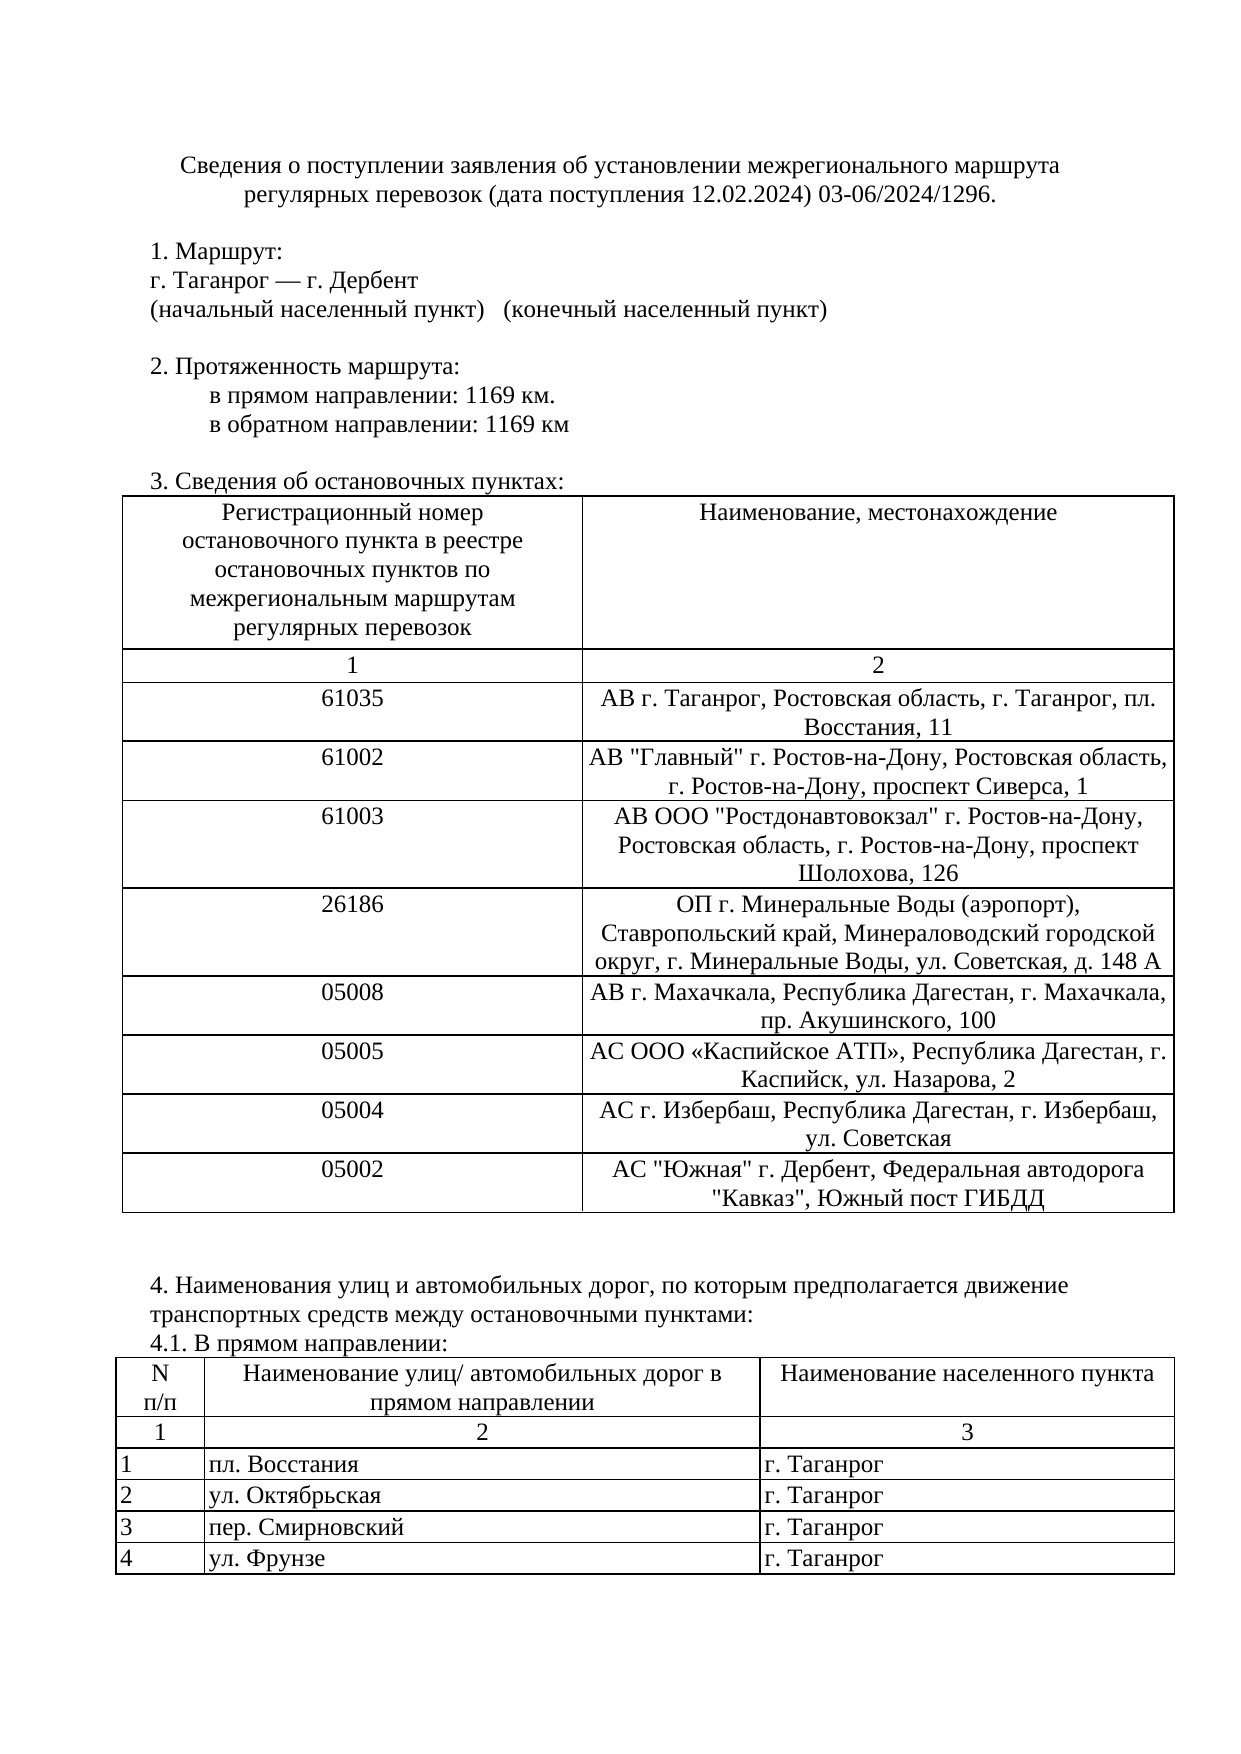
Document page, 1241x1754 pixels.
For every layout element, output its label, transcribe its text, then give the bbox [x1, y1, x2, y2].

table_cell 2 [205, 1417, 759, 1447]
table_cell АВ г. Таганрог, Ростовская область, г. Таганрог, пл. Восстания, 11 [583, 683, 1173, 740]
table_cell пл. Восстания [205, 1449, 759, 1479]
table_cell ул. Октябрьская [205, 1480, 759, 1510]
text в прямом направлении: 1169 км. [150, 380, 1090, 409]
table_cell г. Таганрог [761, 1543, 1174, 1573]
table_cell 05002 [123, 1154, 582, 1211]
text Сведения о поступлении заявления об установлении межрегионального маршрута регулярных перевозок (дата поступления 12.02.2024) 03-06/2024/1296. [150, 150, 1090, 207]
text 1. Маршрут: [150, 236, 1090, 265]
table_cell г. Таганрог [761, 1512, 1174, 1542]
table_header Регистрационный номер остановочного пункта в реестре остановочных пунктов по межрегиональным маршрутам регулярных перевозок [123, 497, 582, 648]
table_header Наименование, местонахождение [583, 497, 1173, 648]
table_cell ул. Фрунзе [205, 1543, 759, 1573]
table_cell 61003 [123, 801, 582, 887]
table_cell ОП г. Минеральные Воды (аэропорт), Ставропольский край, Минераловодский городской округ, г. Минеральные Воды, ул. Советская, д. 148 А [583, 889, 1173, 975]
table_header Наименование улиц/ автомобильных дорог в прямом направлении [205, 1358, 759, 1416]
table_cell 05004 [123, 1095, 582, 1152]
text (начальный населенный пункт) (конечный населенный пункт) [150, 294, 1090, 322]
text в обратном направлении: 1169 км [150, 409, 1090, 437]
text г. Таганрог — г. Дербент [150, 265, 1090, 294]
table_cell 61035 [123, 683, 582, 740]
text 3. Сведения об остановочных пунктах: [150, 466, 1090, 495]
text 2. Протяженность маршрута: [150, 351, 1090, 380]
table_cell 3 [117, 1512, 204, 1542]
table_cell АС г. Избербаш, Республика Дагестан, г. Избербаш, ул. Советская [583, 1095, 1173, 1152]
table_cell 3 [761, 1417, 1174, 1447]
text 4.1. В прямом направлении: [150, 1328, 1090, 1357]
table_cell 1 [117, 1417, 204, 1447]
table_cell 4 [117, 1543, 204, 1573]
table_header N п/п [117, 1358, 204, 1416]
table_cell 2 [117, 1480, 204, 1510]
table_cell пер. Смирновский [205, 1512, 759, 1542]
table_cell АВ ООО "Ростдонавтовокзал" г. Ростов-на-Дону, Ростовская область, г. Ростов-на-Дону, проспект Шолохова, 126 [583, 801, 1173, 887]
table_cell 1 [123, 650, 582, 681]
table_header Наименование населенного пункта [761, 1358, 1174, 1416]
table_cell АВ "Главный" г. Ростов-на-Дону, Ростовская область, г. Ростов-на-Дону, проспект Сиверса, 1 [583, 742, 1173, 799]
table_cell АВ г. Махачкала, Республика Дагестан, г. Махачкала, пр. Акушинского, 100 [583, 977, 1173, 1034]
table_cell 26186 [123, 889, 582, 975]
table_cell АС "Южная" г. Дербент, Федеральная автодорога "Кавказ", Южный пост ГИБДД [583, 1154, 1173, 1211]
text 4. Наименования улиц и автомобильных дорог, по которым предполагается движение транспортных средств между остановочными пунктами: [150, 1270, 1090, 1328]
table_cell г. Таганрог [761, 1449, 1174, 1479]
table_cell г. Таганрог [761, 1480, 1174, 1510]
table_cell АС ООО «Каспийское АТП», Республика Дагестан, г. Каспийск, ул. Назарова, 2 [583, 1036, 1173, 1093]
table_cell 61002 [123, 742, 582, 799]
table_cell 1 [117, 1449, 204, 1479]
table_cell 05008 [123, 977, 582, 1034]
table_cell 2 [583, 650, 1173, 681]
table_cell 05005 [123, 1036, 582, 1093]
